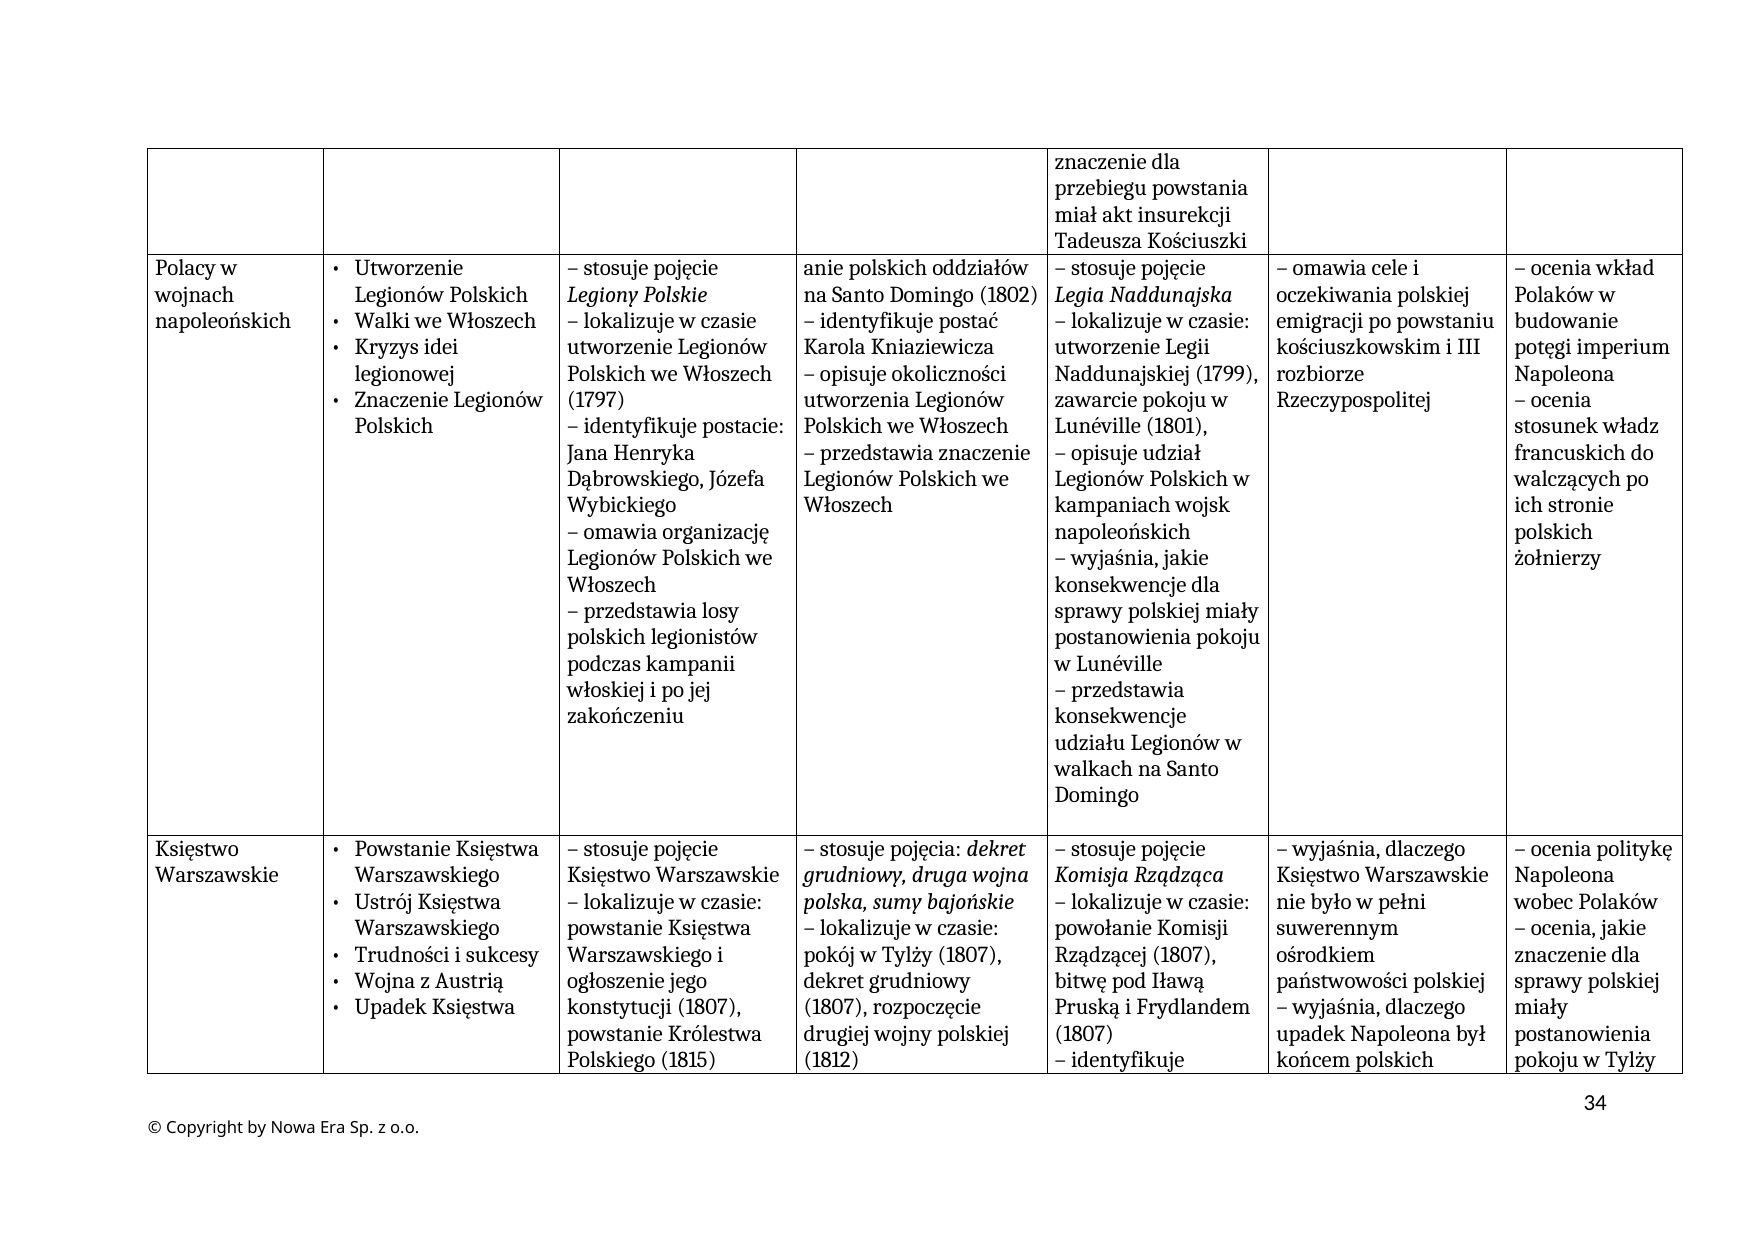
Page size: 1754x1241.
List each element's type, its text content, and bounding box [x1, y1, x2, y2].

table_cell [1507, 836, 1682, 1073]
table_cell anie polskich oddziałów na Santo Domingo (1802) – identyfikuje postać Karola Kniaziewicza – opisuje okoliczności utworzenia Legionów Polskich we Włoszech – przedstawia znaczenie Legionów Polskich we Włoszech [797, 255, 1047, 835]
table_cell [1269, 836, 1506, 1073]
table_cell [560, 149, 796, 254]
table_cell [1507, 149, 1682, 254]
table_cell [148, 149, 323, 254]
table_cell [324, 836, 559, 1073]
table_cell – stosuje pojęcie Legiony Polskie – lokalizuje w czasie utworzenie Legionów Polskich we Włoszech (1797) – identyfikuje postacie: Jana Henryka Dąbrowskiego, Józefa Wybickiego – omawia organizację Legionów Polskich we Włoszech – przedstawia losy polskich legionistów podczas kampanii włoskiej i po jej zakończeniu [560, 255, 796, 835]
table_cell Utworzenie Legionów Polskich Walki we Włoszech Kryzys idei legionowej Znaczenie Legionów Polskich [324, 255, 559, 835]
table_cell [324, 149, 559, 254]
table_cell Polacy w wojnach napoleońskich [148, 255, 323, 835]
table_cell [1048, 149, 1268, 254]
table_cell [148, 836, 323, 1073]
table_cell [1269, 149, 1506, 254]
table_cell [797, 836, 1047, 1073]
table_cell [797, 149, 1047, 254]
table_cell – omawia cele i oczekiwania polskiej emigracji po powstaniu kościuszkowskim i III rozbiorze Rzeczypospolitej [1269, 255, 1506, 835]
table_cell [560, 836, 796, 1073]
table_cell – stosuje pojęcie Legia Naddunajska – lokalizuje w czasie: utworzenie Legii Naddunajskiej (1799), zawarcie pokoju w Lunéville (1801), – opisuje udział Legionów Polskich w kampaniach wojsk napoleońskich – wyjaśnia, jakie konsekwencje dla sprawy polskiej miały postanowienia pokoju w Lunéville – przedstawia konsekwencje udziału Legionów w walkach na Santo Domingo [1048, 255, 1268, 835]
table_cell – ocenia wkład Polaków w budowanie potęgi imperium Napoleona – ocenia stosunek władz francuskich do walczących po ich stronie polskich żołnierzy [1507, 255, 1682, 835]
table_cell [1048, 836, 1268, 1073]
